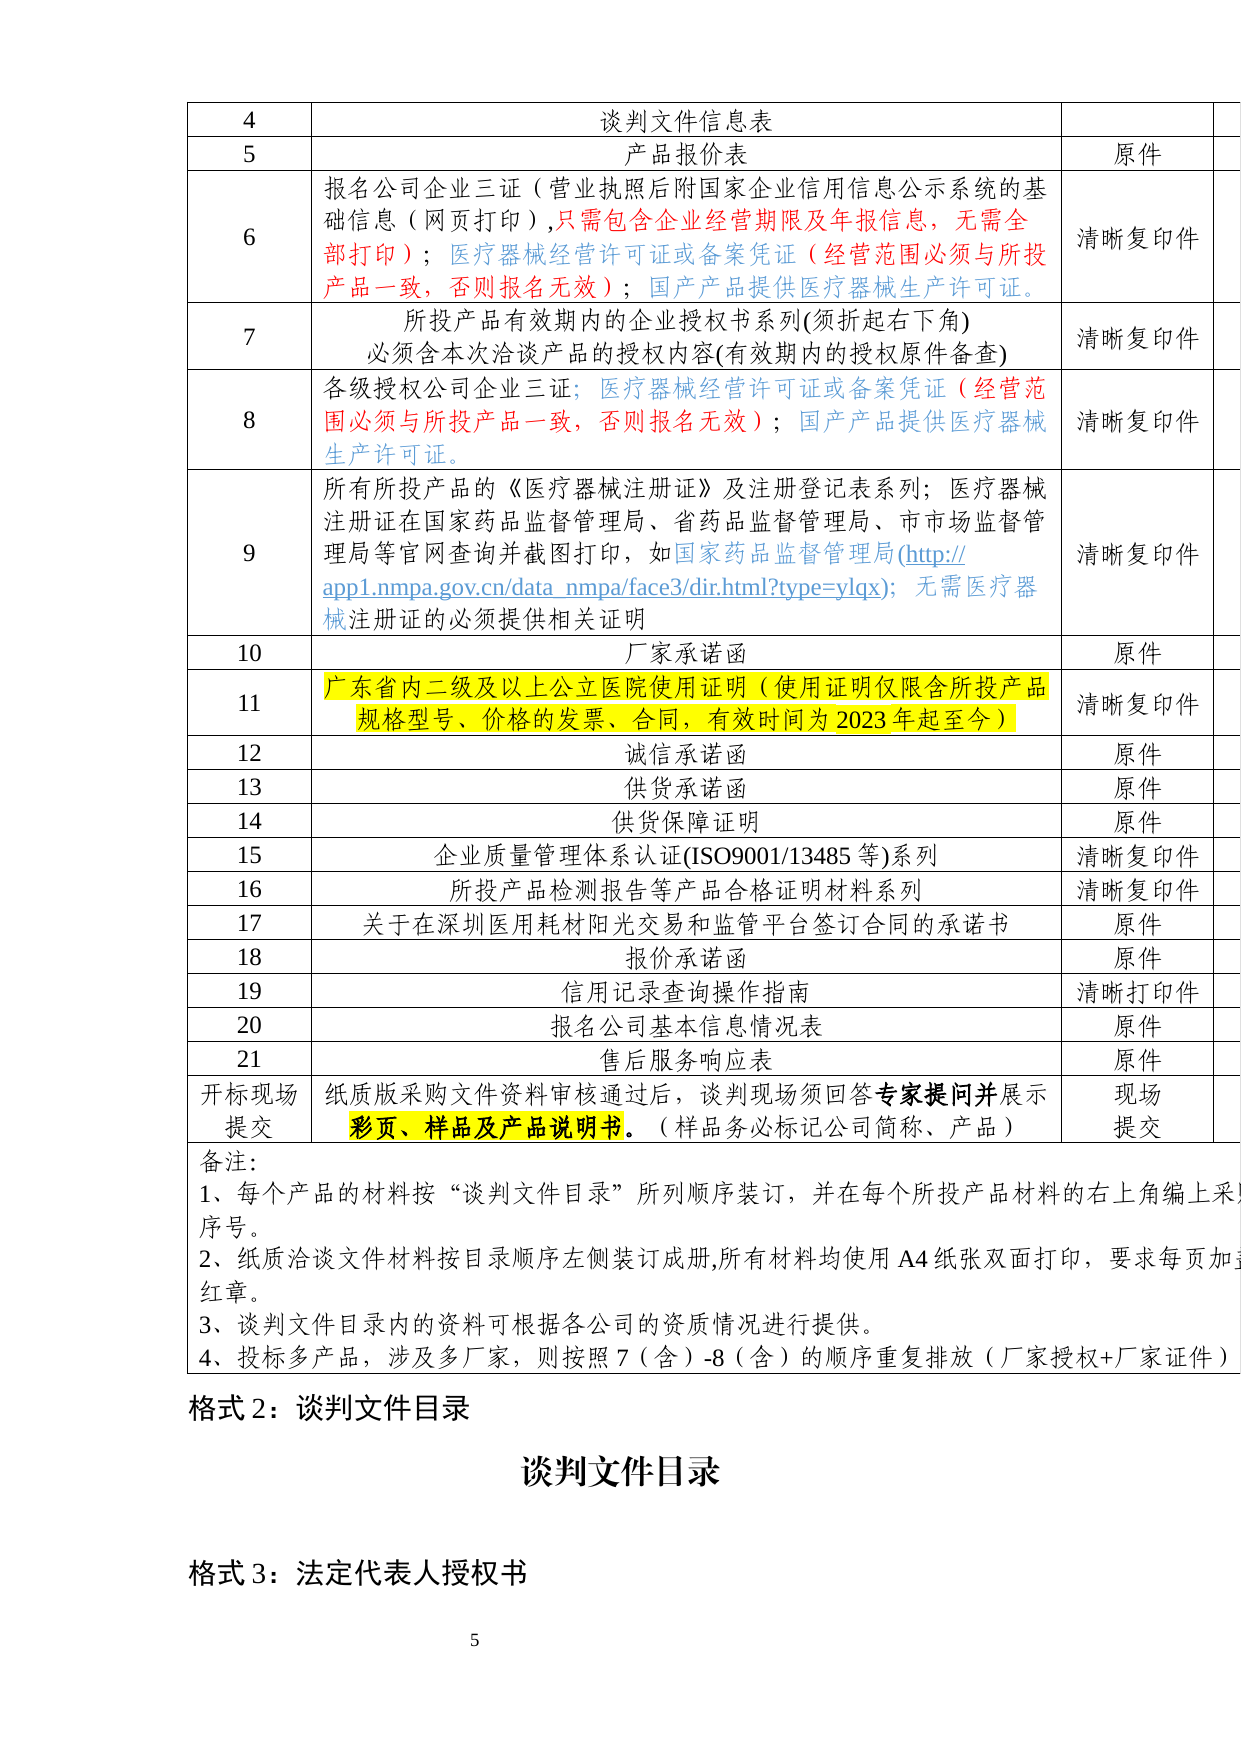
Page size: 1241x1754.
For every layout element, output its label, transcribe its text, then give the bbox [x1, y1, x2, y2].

table_cell 报名公司基本信息情况表 [312, 1008, 1061, 1041]
table_cell 清晰复印件 [1062, 171, 1213, 302]
table_cell [1214, 670, 1240, 735]
text 格式2：谈判文件目录 [187, 1374, 1053, 1440]
table_cell 6 [188, 171, 311, 302]
table_cell 原件 [1062, 137, 1213, 169]
table_cell 诚信承诺函 [312, 736, 1061, 769]
table_cell 14 [188, 804, 311, 837]
table_cell 原件 [1062, 906, 1213, 939]
table_cell 8 [188, 370, 311, 469]
table_cell [1062, 103, 1213, 136]
table_cell 原件 [1062, 1008, 1213, 1041]
table_cell 所有所投产品的《医疗器械注册证》及注册登记表系列；医疗器械注册证在国家药品监督管理局、省药品监督管理局、市市场监督管理局等官网查询并截图打印，如国家药品监督管理局(http://app1.nmpa.gov.cn/data_nmpa/face3/dir.html?type=ylqx)；无需医疗器械注册证的必须提供相关证明 [312, 470, 1061, 634]
table_cell [1214, 1008, 1240, 1041]
table_cell 清晰复印件 [1062, 872, 1213, 905]
table_cell 清晰打印件 [1062, 974, 1213, 1007]
table_cell [1214, 1042, 1240, 1075]
table_cell [1214, 872, 1240, 905]
table_cell 谈判文件信息表 [312, 103, 1061, 136]
text 谈判文件目录 [187, 1440, 1053, 1506]
table_cell 产品报价表 [312, 137, 1061, 169]
table_cell 原件 [1062, 636, 1213, 668]
table_cell 厂家承诺函 [312, 636, 1061, 668]
table_cell [1214, 974, 1240, 1007]
table_cell 17 [188, 906, 311, 939]
table_cell [1214, 103, 1240, 136]
table_cell 纸质版采购文件资料审核通过后，谈判现场须回答专家提问并展示彩页、样品及产品说明书。（样品务必标记公司简称、产品） [312, 1076, 1061, 1142]
table_cell 原件 [1062, 736, 1213, 769]
table_cell 各级授权公司企业三证；医疗器械经营许可证或备案凭证（经营范围必须与所投产品一致，否则报名无效）；国产产品提供医疗器械生产许可证。 [312, 370, 1061, 469]
table_cell 报价承诺函 [312, 940, 1061, 973]
table_cell 11 [188, 670, 311, 735]
table_cell 18 [188, 940, 311, 973]
table_cell 备注： 1、每个产品的材料按“谈判文件目录”所列顺序装订，并在每个所投产品材料的右上角编上采购目录序号。 2、纸质洽谈文件材料按目录顺序左侧装订成册,所有材料均使用A4纸张双面打印，要求每页加盖单位红章。 3、谈判文件目录内的资料可根据各公司的资质情况进行提供。 4、投标多产品，涉及多厂家，则按照7（含）-8（含）的顺序重复排放（厂家授权+厂家证件）。 [188, 1143, 1240, 1373]
table_cell [1214, 636, 1240, 668]
table_cell 16 [188, 872, 311, 905]
table_cell 10 [188, 636, 311, 668]
table_cell 开标现场提交 [188, 1076, 311, 1142]
table_cell [1214, 171, 1240, 302]
table_cell 12 [188, 736, 311, 769]
table_cell 售后服务响应表 [312, 1042, 1061, 1075]
table_cell [1214, 137, 1240, 169]
table_cell 原件 [1062, 804, 1213, 837]
table_cell 4 [188, 103, 311, 136]
table_cell 20 [188, 1008, 311, 1041]
table_cell 清晰复印件 [1062, 370, 1213, 469]
table_cell 供货承诺函 [312, 770, 1061, 803]
table_cell 现场 提交 [1062, 1076, 1213, 1142]
table_cell 9 [188, 470, 311, 634]
table_cell 原件 [1062, 770, 1213, 803]
table_cell [1214, 940, 1240, 973]
table_cell 关于在深圳医用耗材阳光交易和监管平台签订合同的承诺书 [312, 906, 1061, 939]
table_cell [1214, 736, 1240, 769]
table_cell 清晰复印件 [1062, 838, 1213, 871]
table_cell 报名公司企业三证（营业执照后附国家企业信用信息公示系统的基础信息（网页打印）,只需包含企业经营期限及年报信息，无需全部打印）；医疗器械经营许可证或备案凭证（经营范围必须与所投产品一致，否则报名无效）；国产产品提供医疗器械生产许可证。 [312, 171, 1061, 302]
table_cell 7 [188, 303, 311, 369]
table_cell 所投产品检测报告等产品合格证明材料系列 [312, 872, 1061, 905]
table_cell [1214, 370, 1240, 469]
table_cell 清晰复印件 [1062, 470, 1213, 634]
table_cell [1214, 906, 1240, 939]
table_cell 企业质量管理体系认证(ISO9001/13485等)系列 [312, 838, 1061, 871]
table_cell 13 [188, 770, 311, 803]
table_cell 5 [188, 137, 311, 169]
table_cell 信用记录查询操作指南 [312, 974, 1061, 1007]
table_cell [1214, 838, 1240, 871]
table_cell 供货保障证明 [312, 804, 1061, 837]
table_cell 15 [188, 838, 311, 871]
table_cell 原件 [1062, 940, 1213, 973]
table_cell 21 [188, 1042, 311, 1075]
table_cell [1214, 470, 1240, 634]
table_cell 19 [188, 974, 311, 1007]
table_cell 原件 [1062, 1042, 1213, 1075]
table_cell [1214, 770, 1240, 803]
table_cell 所投产品有效期内的企业授权书系列(须折起右下角) 必须含本次洽谈产品的授权内容(有效期内的授权原件备查) [312, 303, 1061, 369]
table_cell [1214, 1076, 1240, 1142]
table_cell 清晰复印件 [1062, 303, 1213, 369]
table_cell [1214, 303, 1240, 369]
table_cell 清晰复印件 [1062, 670, 1213, 735]
text 格式3：法定代表人授权书 [187, 1539, 1053, 1605]
table_cell [1214, 804, 1240, 837]
table_cell 广东省内二级及以上公立医院使用证明（使用证明仅限含所投产品规格型号、价格的发票、合同，有效时间为2023年起至今） [312, 670, 1061, 735]
